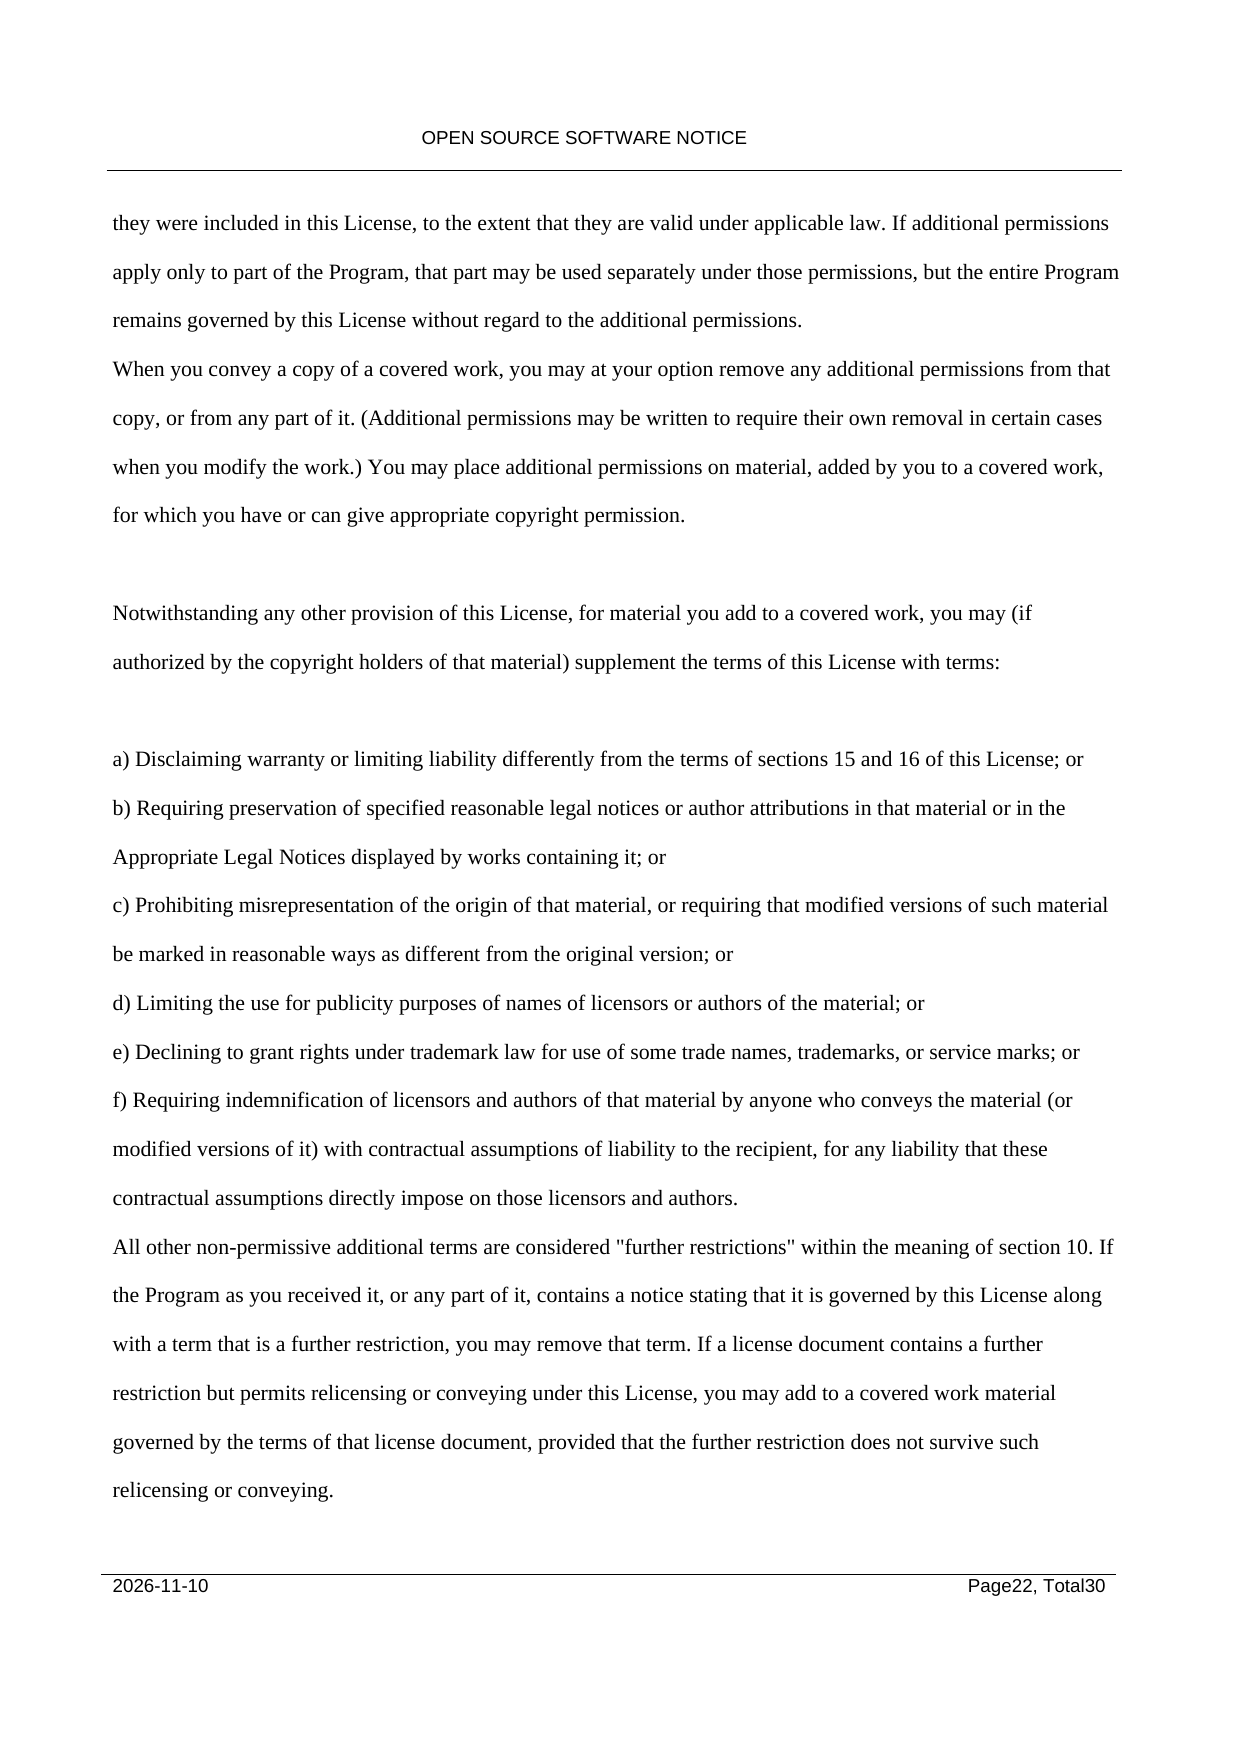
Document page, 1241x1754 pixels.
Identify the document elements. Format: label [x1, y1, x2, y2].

text [112, 206, 1128, 1506]
